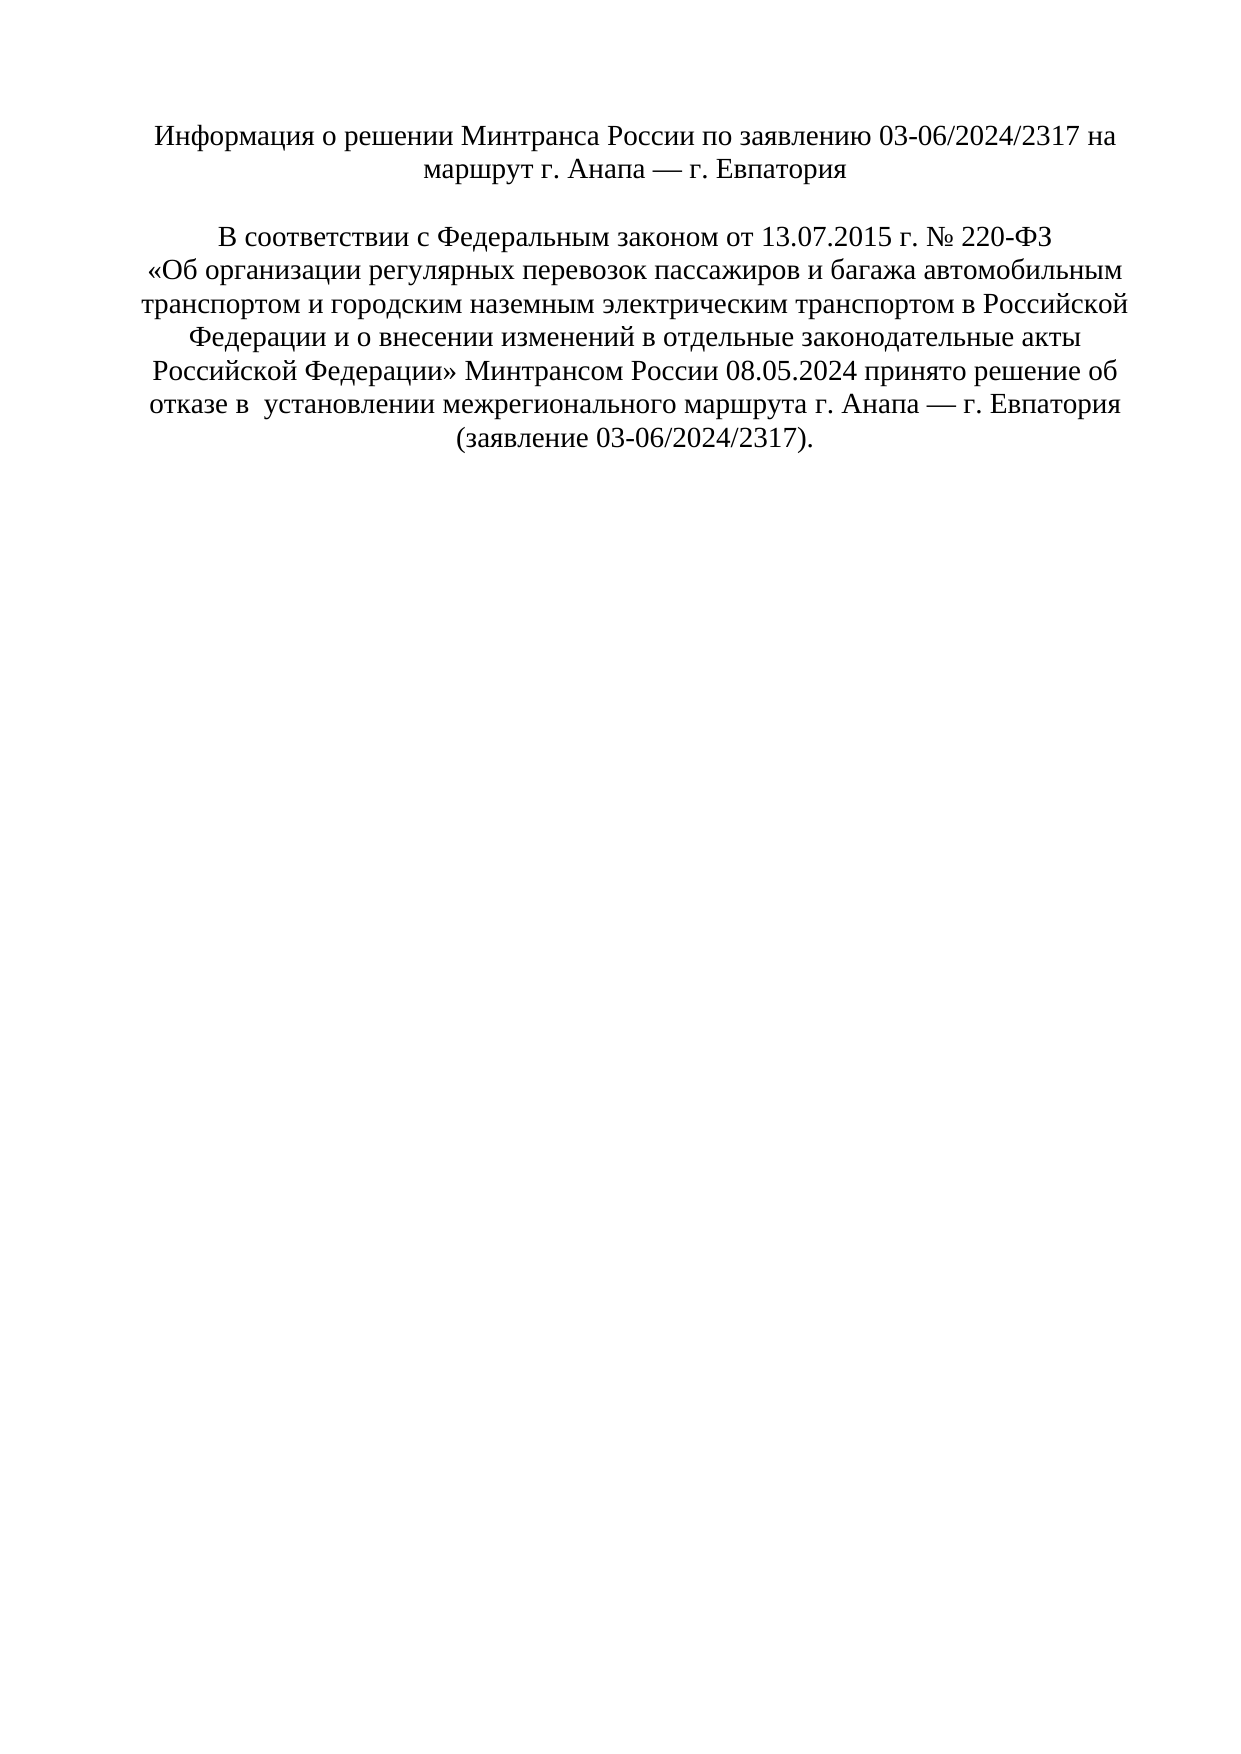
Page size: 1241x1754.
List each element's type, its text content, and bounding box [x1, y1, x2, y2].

text В соответствии с Федеральным законом от 13.07.2015 г. № 220-ФЗ «Об организации регулярных перевозок пассажиров и багажа автомобильным транспортом и городским наземным электрическим транспортом в Российской Федерации и о внесении изменений в отдельные законодательные акты Российской Федерации» Минтрансом России 08.05.2024 принято решение об отказе в установлении межрегионального маршрута г. Анапа — г. Евпатория (заявление 03-06/2024/2317). [118, 219, 1152, 453]
text Информация о решении Минтранса России по заявлению 03-06/2024/2317 на маршрут г. Анапа — г. Евпатория [118, 118, 1152, 185]
